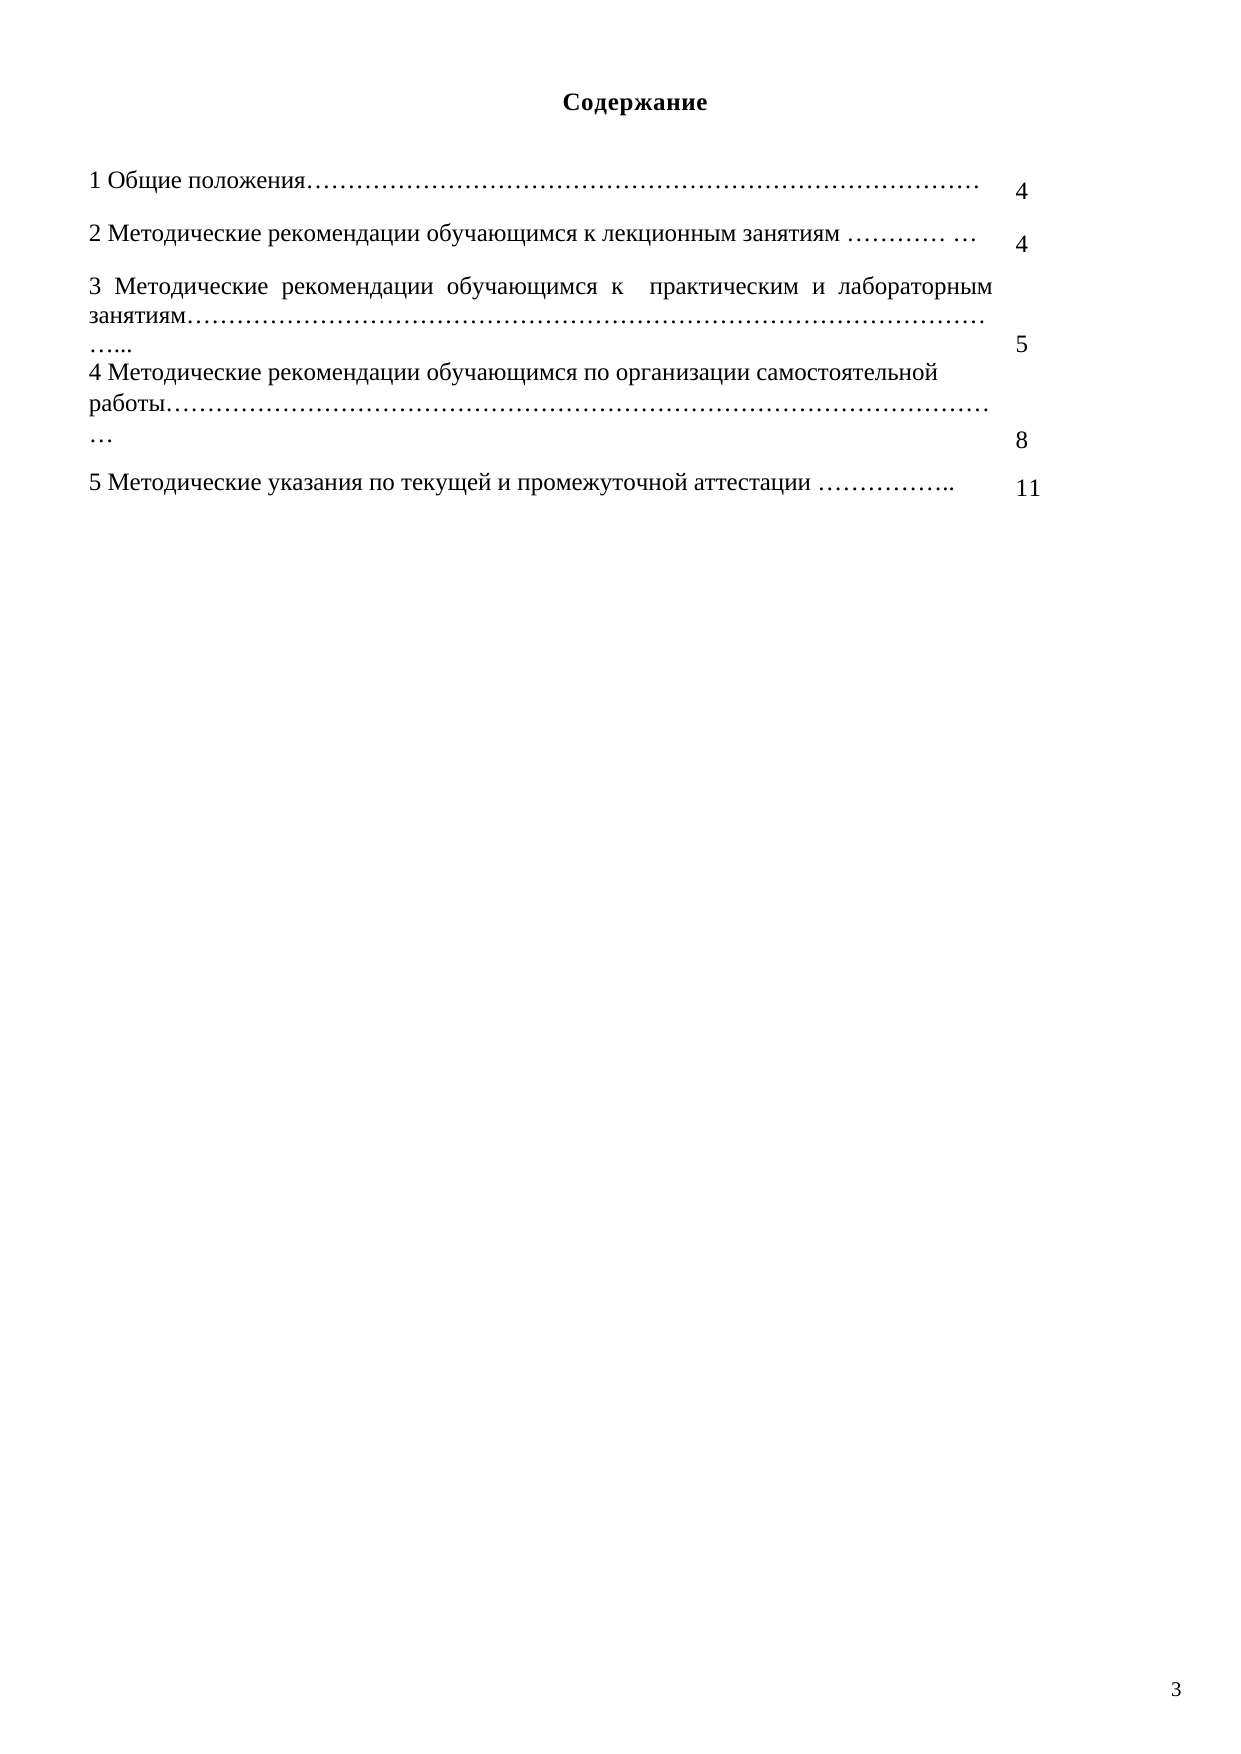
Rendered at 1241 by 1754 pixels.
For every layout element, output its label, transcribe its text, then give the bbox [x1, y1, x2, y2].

table_cell 2 Методические рекомендации обучающимся к лекционным занятиям ………… … [77, 218, 1004, 271]
text Содержание [88, 87, 1181, 115]
table_header 1 Общие положения……………………………………………………………………… [77, 165, 1004, 218]
table_cell 11 [1004, 467, 1063, 514]
table_cell 5 [1004, 271, 1063, 357]
table_cell 8 [1004, 358, 1063, 467]
table_cell 3 Методические рекомендации обучающимся к практическим и лабораторным занятиям………………………………………………………………………………………... [77, 271, 1004, 357]
table_cell 4 [1004, 218, 1063, 271]
table_cell 5 Методические указания по текущей и промежуточной аттестации …………….. [77, 467, 1004, 514]
table_cell 4 Методические рекомендации обучающимся по организации самостоятельной работы………………………………………………………………………………………… [77, 358, 1004, 467]
table_header 4 [1004, 165, 1063, 218]
